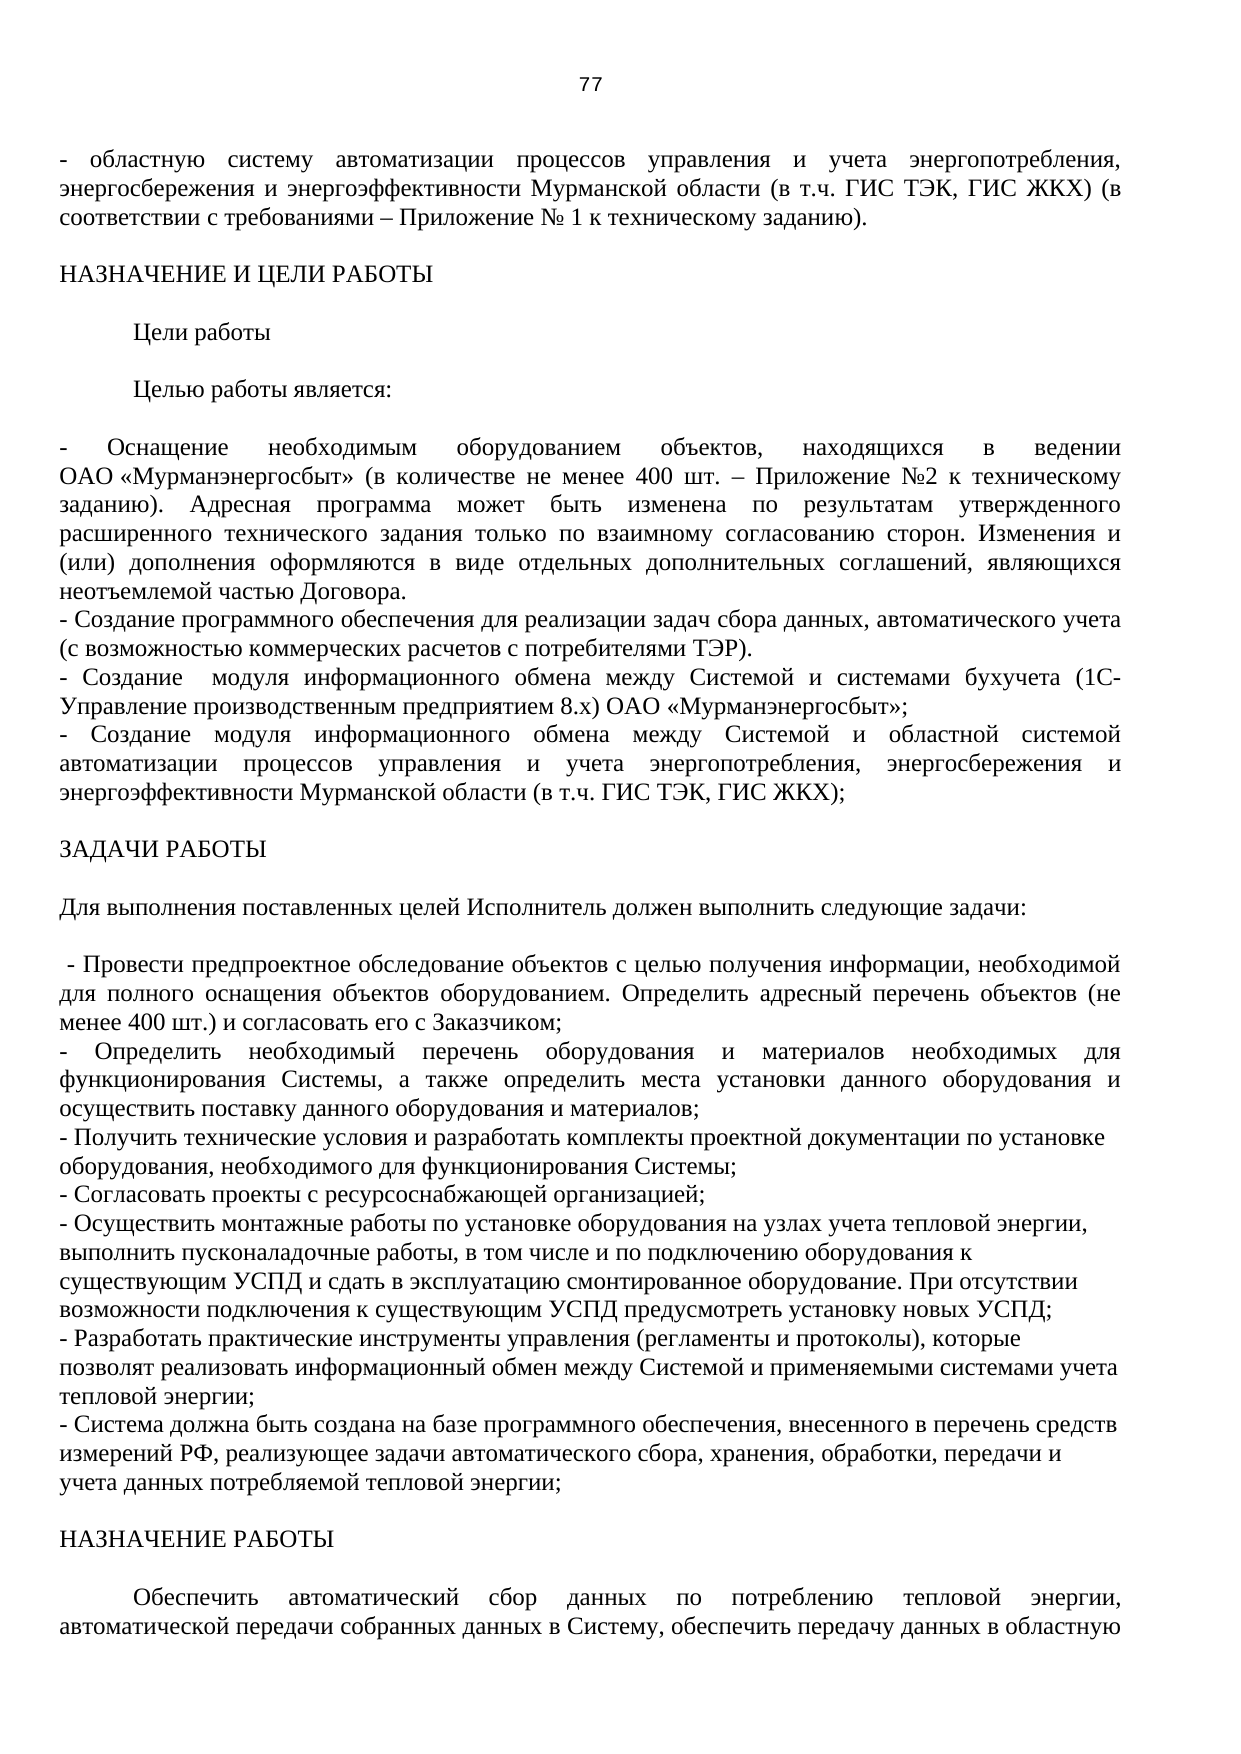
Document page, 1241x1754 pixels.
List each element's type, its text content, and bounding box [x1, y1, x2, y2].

text Цели работы [59, 317, 1122, 346]
text - Согласовать проекты с ресурсоснабжающей организацией; [59, 1179, 1122, 1208]
text - Создание модуля информационного обмена между Системой и системами бухучета (1С-Управление производственным предприятием 8.х) ОАО «Мурманэнергосбыт»; [59, 662, 1122, 719]
text - Создание программного обеспечения для реализации задач сбора данных, автоматического учета (с возможностью коммерческих расчетов с потребителями ТЭР). [59, 604, 1122, 662]
text - Система должна быть создана на базе программного обеспечения, внесенного в перечень средств измерений РФ, реализующее задачи автоматического сбора, хранения, обработки, передачи и учета данных потребляемой тепловой энергии; [59, 1409, 1122, 1496]
text - Провести предпроектное обследование объектов с целью получения информации, необходимой для полного оснащения объектов оборудованием. Определить адресный перечень объектов (не менее 400 шт.) и согласовать его с Заказчиком; [59, 949, 1122, 1036]
text - Разработать практические инструменты управления (регламенты и протоколы), которые позволят реализовать информационный обмен между Системой и применяемыми системами учета тепловой энергии; [59, 1323, 1122, 1409]
text - Осуществить монтажные работы по установке оборудования на узлах учета тепловой энергии, выполнить пусконаладочные работы, в том числе и по подключению оборудования к существующим УСПД и сдать в эксплуатацию смонтированное оборудование. При отсутствии возможности подключения к существующим УСПД предусмотреть установку новых УСПД; [59, 1208, 1122, 1323]
text НАЗНАЧЕНИЕ РАБОТЫ [59, 1524, 1122, 1553]
text ЗАДАЧИ РАБОТЫ [59, 834, 1122, 863]
text - областную систему автоматизации процессов управления и учета энергопотребления, энергосбережения и энергоэффективности Мурманской области (в т.ч. ГИС ТЭК, ГИС ЖКХ) (в соответствии с требованиями – Приложение № 1 к техническому заданию). [59, 144, 1122, 231]
text - Создание модуля информационного обмена между Системой и областной системой автоматизации процессов управления и учета энергопотребления, энергосбережения и энергоэффективности Мурманской области (в т.ч. ГИС ТЭК, ГИС ЖКХ); [59, 719, 1122, 806]
text - Получить технические условия и разработать комплекты проектной документации по установке оборудования, необходимого для функционирования Системы; [59, 1122, 1122, 1179]
text НАЗНАЧЕНИЕ И ЦЕЛИ РАБОТЫ [59, 259, 1122, 288]
text Для выполнения поставленных целей Исполнитель должен выполнить следующие задачи: [59, 892, 1122, 921]
text - Оснащение необходимым оборудованием объектов, находящихся в ведении ОАО «Мурманэнергосбыт» (в количестве не менее 400 шт. – Приложение №2 к техническому заданию). Адресная программа может быть изменена по результатам утвержденного расширенного технического задания только по взаимному согласованию сторон. Изменения и (или) дополнения оформляются в виде отдельных дополнительных соглашений, являющихся неотъемлемой частью Договора. [59, 432, 1122, 604]
text - Определить необходимый перечень оборудования и материалов необходимых для функционирования Системы, а также определить места установки данного оборудования и осуществить поставку данного оборудования и материалов; [59, 1036, 1122, 1122]
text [59, 1582, 1122, 1639]
text Целью работы является: [59, 374, 1122, 403]
